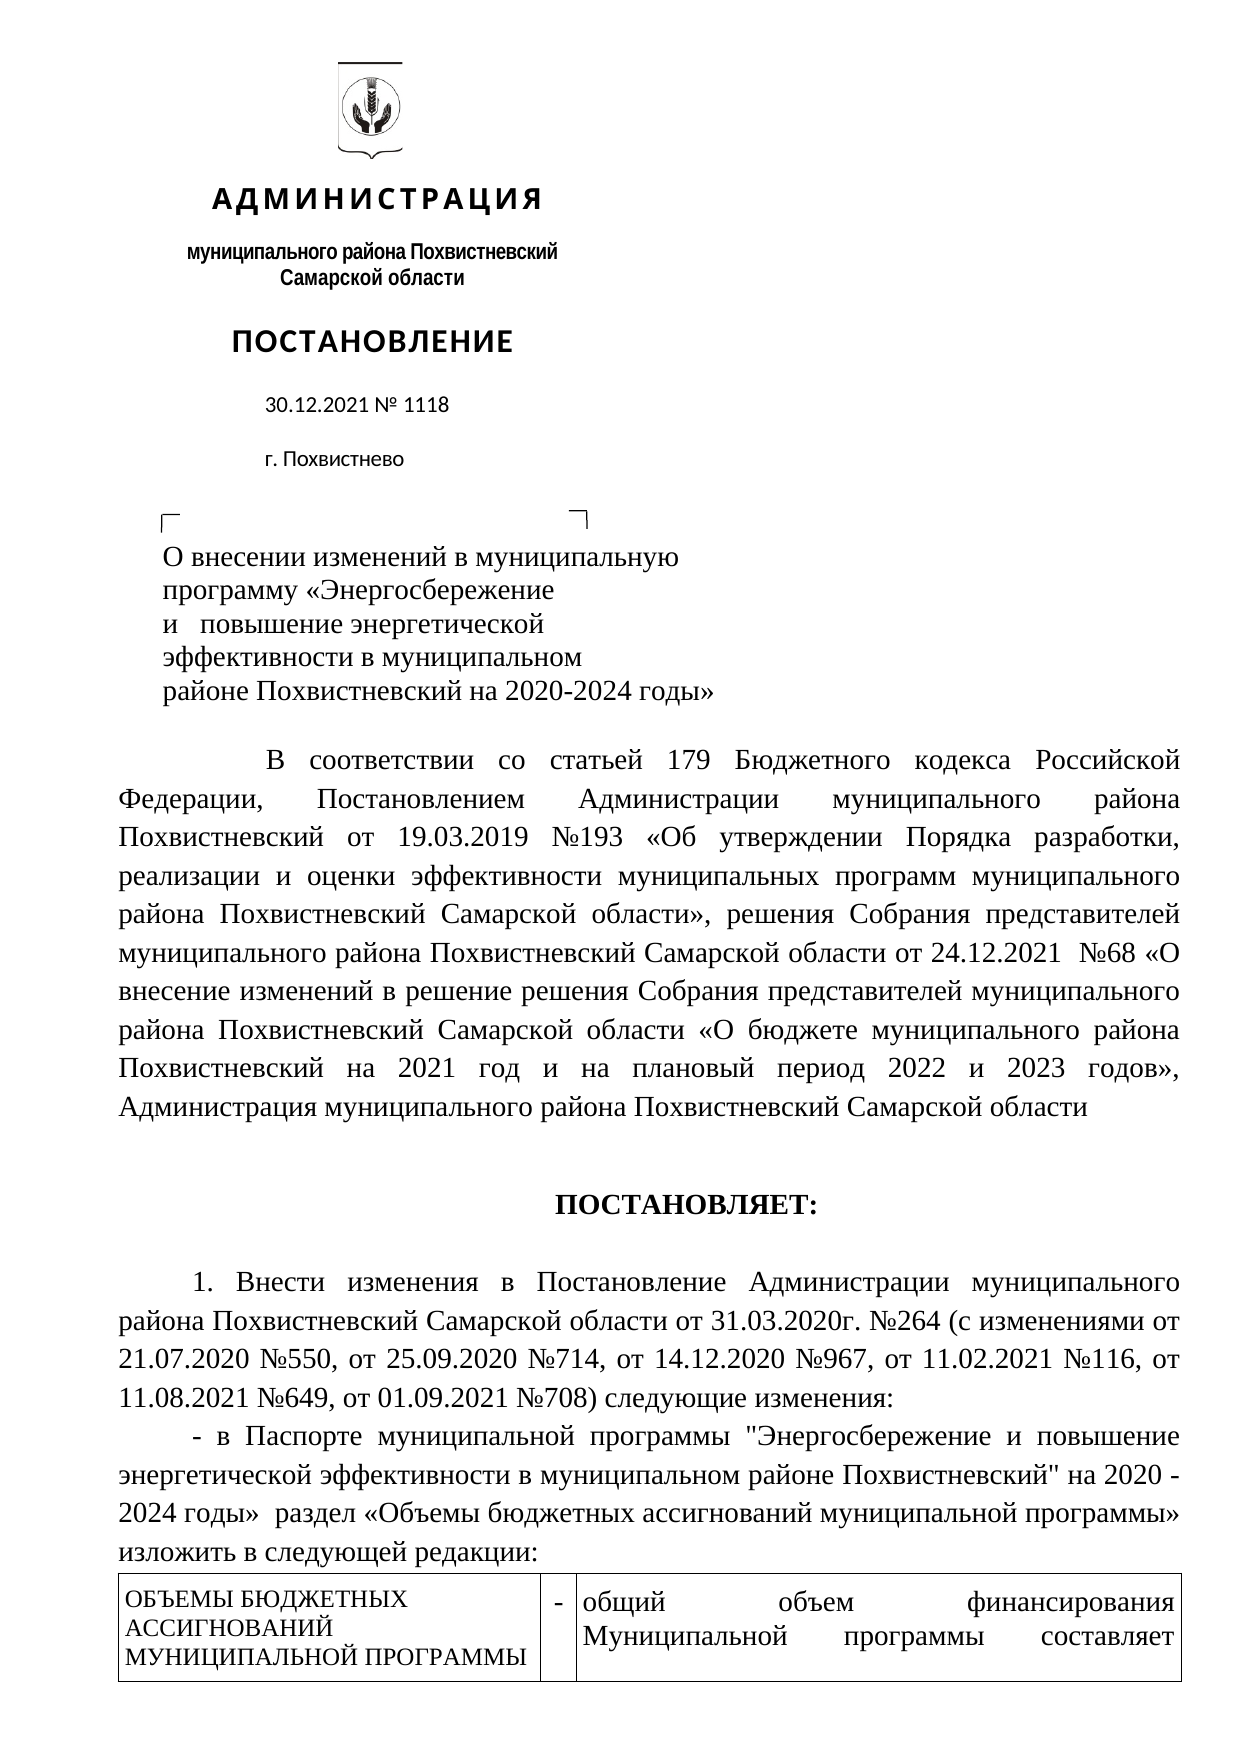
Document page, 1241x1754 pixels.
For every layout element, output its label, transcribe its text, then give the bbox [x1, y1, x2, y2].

text 1. Внести изменения в Постановление Администрации муниципального района Похвистневский Самарской области от 31.03.2020г. №264 (с изменениями от 21.07.2020 №550, от 25.09.2020 №714, от 14.12.2020 №967, от 11.02.2021 №116, от 11.08.2021 №649, от 01.09.2021 №708) следующие изменения: [118, 1264, 1181, 1413]
text В соответствии со статьей 179 Бюджетного кодекса Российской Федерации, Постановлением Администрации муниципального района Похвистневский от 19.03.2019 №193 «Об утверждении Порядка разработки, реализации и оценки эффективности муниципальных программ муниципального района Похвистневский Самарской области», решения Собрания представителей муниципального района Похвистневский Самарской области от 24.12.2021 №68 «О внесение изменений в решение решения Собрания представителей муниципального района Похвистневский Самарской области «О бюджете муниципального района Похвистневский на 2021 год и на плановый период 2022 и 2023 годов», Администрация муниципального района Похвистневский Самарской области [118, 742, 1181, 1123]
text О внесении изменений в муниципальную [118, 539, 1181, 572]
text - в Паспорте муниципальной программы "Энергосбережение и повышение энергетической эффективности в муниципальном районе Похвистневский" на 2020 - 2024 годы» раздел «Объемы бюджетных ассигнований муниципальной программы» изложить в следующей редакции: [118, 1418, 1181, 1567]
picture [336, 62, 402, 157]
text ПОСТАНОВЛЯЕТ: [118, 1187, 1181, 1221]
text программу «Энергосбережение [118, 572, 1181, 606]
text и повышение энергетической [118, 606, 1181, 639]
text эффективности в муниципальном [118, 639, 1181, 673]
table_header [119, 1574, 540, 1681]
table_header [577, 1574, 1181, 1681]
text районе Похвистневский на 2020-2024 годы» [118, 673, 1181, 707]
table_header - [541, 1574, 576, 1681]
table_header АДМИНИСТРАЦИЯ муниципального района Похвистневский Самарской области ПОСТАНОВЛЕНИЕ 30.12.2021 № 1118 г. Похвистнево [137, 59, 607, 539]
